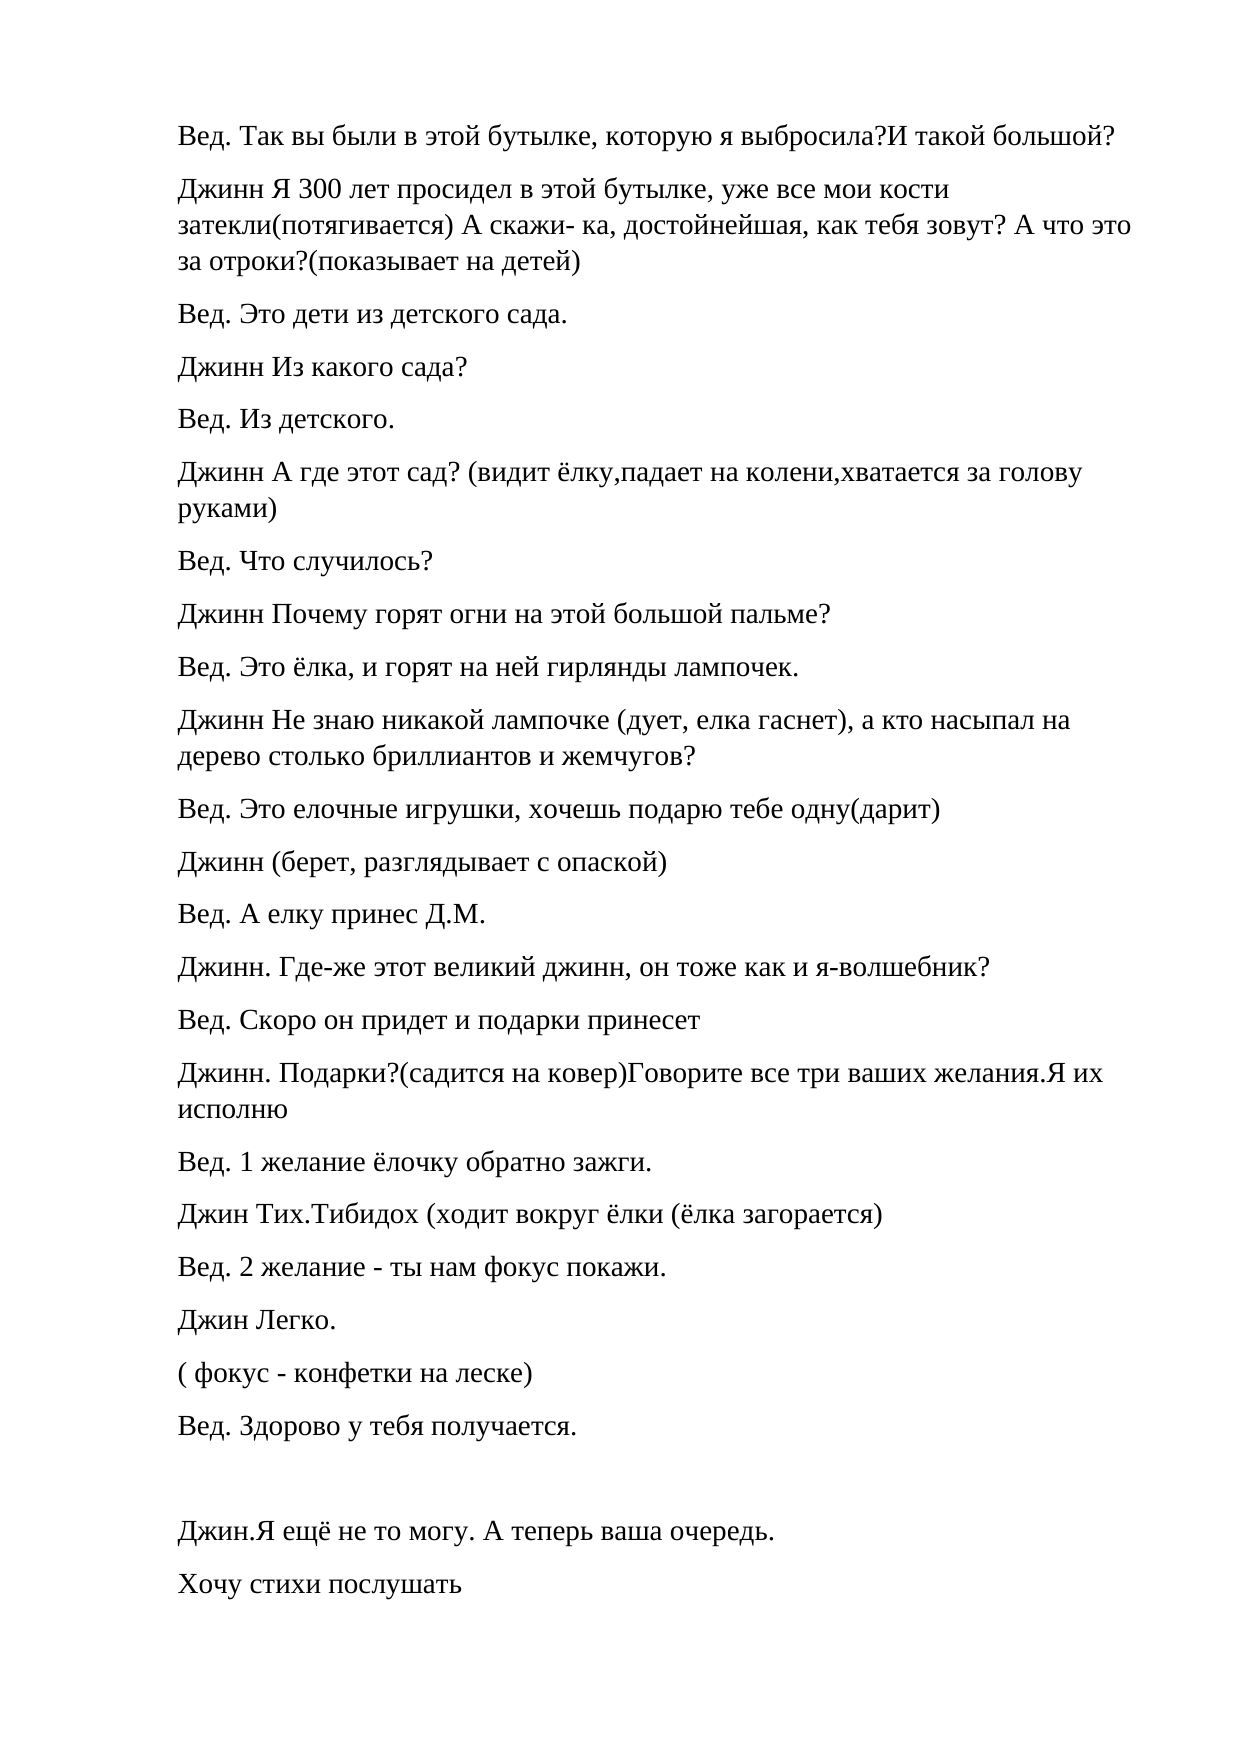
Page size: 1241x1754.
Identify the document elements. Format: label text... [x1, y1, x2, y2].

text Джин.Я ещё не то могу. А теперь ваша очередь. [177, 1513, 1152, 1547]
text ( фокус - конфетки на леске) [177, 1355, 1152, 1389]
text Вед. Это ёлка, и горят на ней гирлянды лампочек. [177, 649, 1152, 683]
text Вед. Это елочные игрушки, хочешь подарю тебе одну(дарит) [177, 791, 1152, 824]
text Вед. 2 желание - ты нам фокус покажи. [177, 1249, 1152, 1283]
text Джинн Из какого сада? [177, 349, 1152, 382]
text Джинн (берет, разглядывает с опаской) [177, 844, 1152, 877]
text Вед. Скоро он придет и подарки принесет [177, 1002, 1152, 1036]
text Джин Тих.Тибидох (ходит вокруг ёлки (ёлка загорается) [177, 1197, 1152, 1230]
text Вед. 1 желание ёлочку обратно зажги. [177, 1144, 1152, 1177]
text Джинн Я 300 лет просидел в этой бутылке, уже все мои кости затекли(потягивается) А скажи- ка, достойнейшая, как тебя зовут? А что это за отроки?(показывает на детей) [177, 171, 1152, 277]
text Джинн. Подарки?(садится на ковер)Говорите все три ваших желания.Я их исполню [177, 1055, 1152, 1124]
text Вед. Так вы были в этой бутылке, которую я выбросила?И такой большой? [177, 118, 1152, 152]
text Хочу стихи послушать [177, 1566, 1152, 1600]
text Джинн Не знаю никакой лампочке (дует, елка гаснет), а кто насыпал на дерево столько бриллиантов и жемчугов? [177, 702, 1152, 772]
text Джинн Почему горят огни на этой большой пальме? [177, 596, 1152, 630]
text Вед. А елку принес Д.М. [177, 896, 1152, 930]
text Джинн А где этот сад? (видит ёлку,падает на колени,хватается за голову руками) [177, 454, 1152, 524]
text Вед. Это дети из детского сада. [177, 296, 1152, 329]
text Вед. Что случилось? [177, 543, 1152, 577]
text Вед. Из детского. [177, 402, 1152, 435]
text Джин Легко. [177, 1302, 1152, 1336]
text Вед. Здорово у тебя получается. [177, 1408, 1152, 1441]
text Джинн. Где-же этот великий джинн, он тоже как и я-волшебник? [177, 949, 1152, 983]
